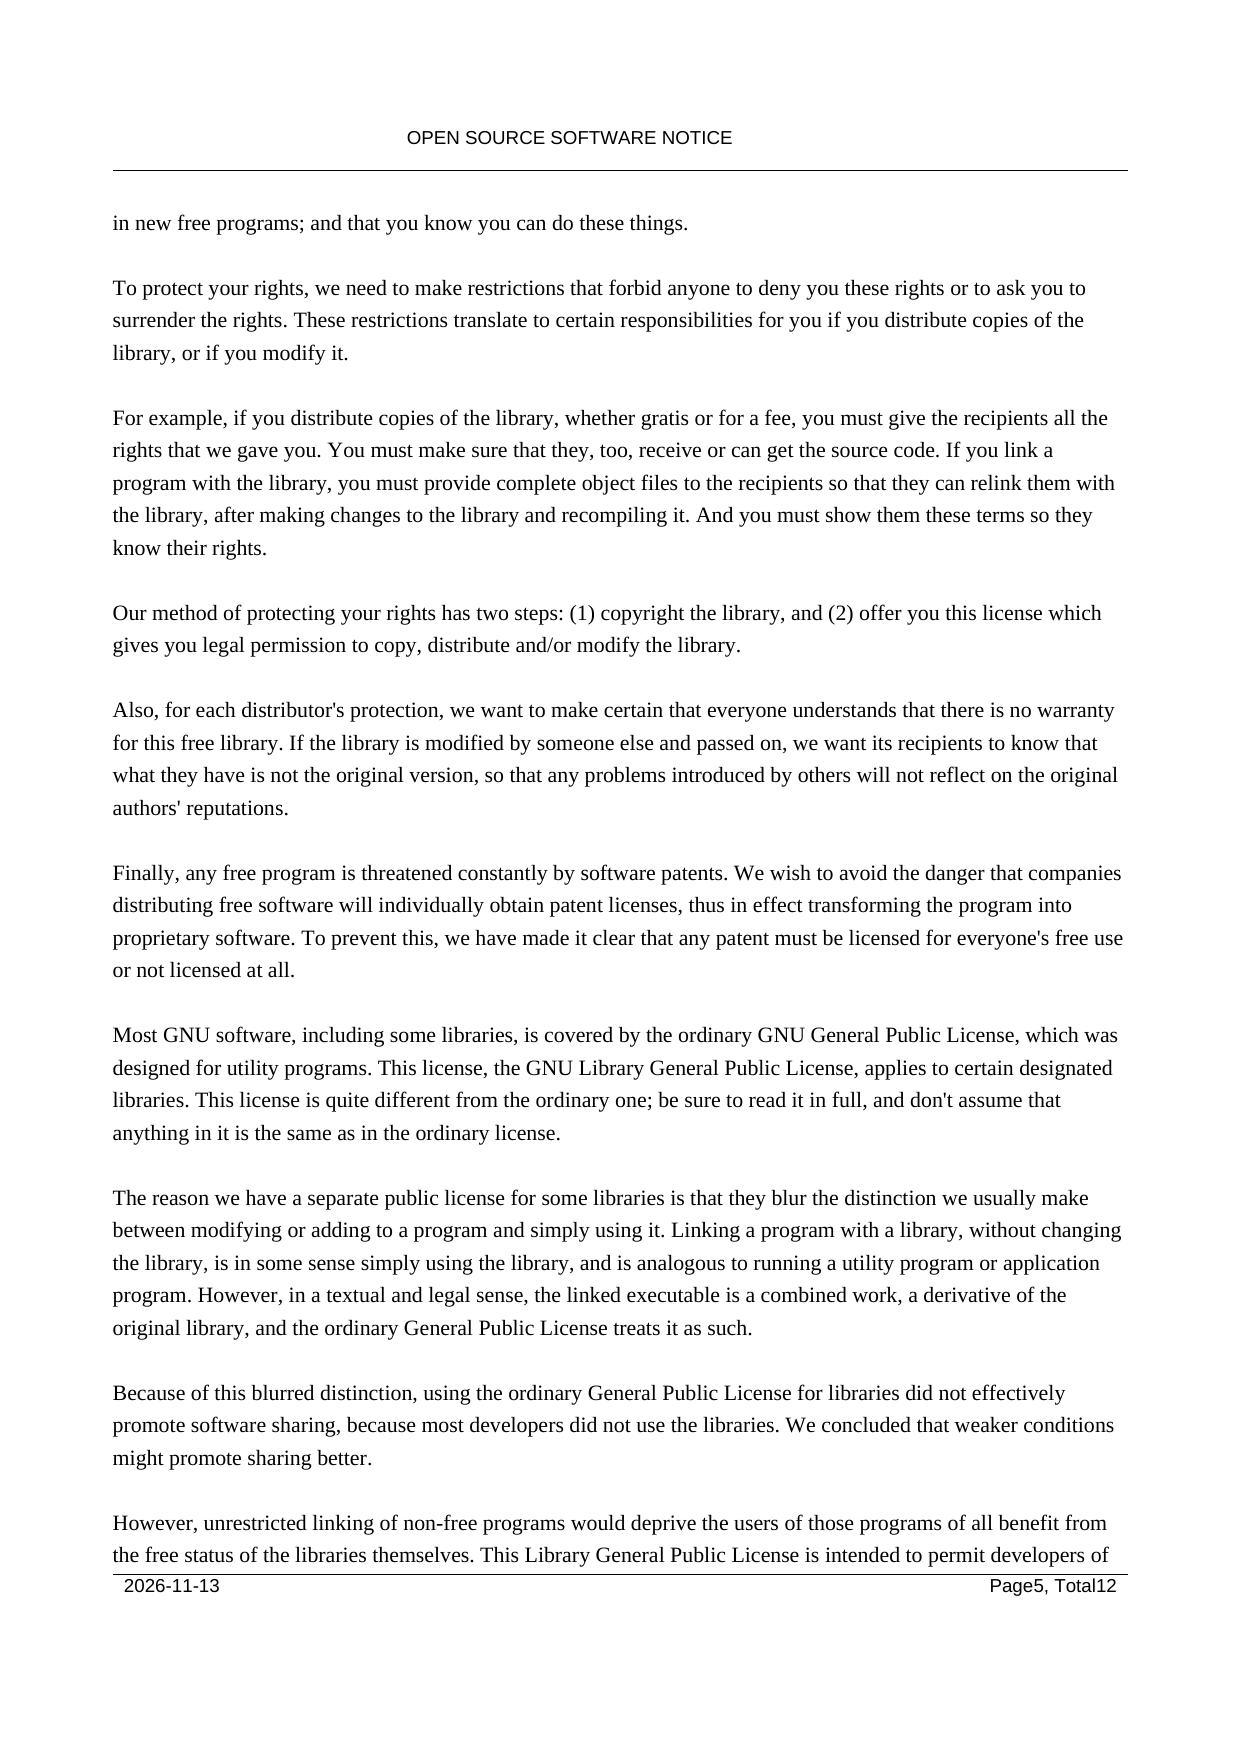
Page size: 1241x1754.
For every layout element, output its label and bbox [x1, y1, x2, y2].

text [112, 206, 1128, 1571]
